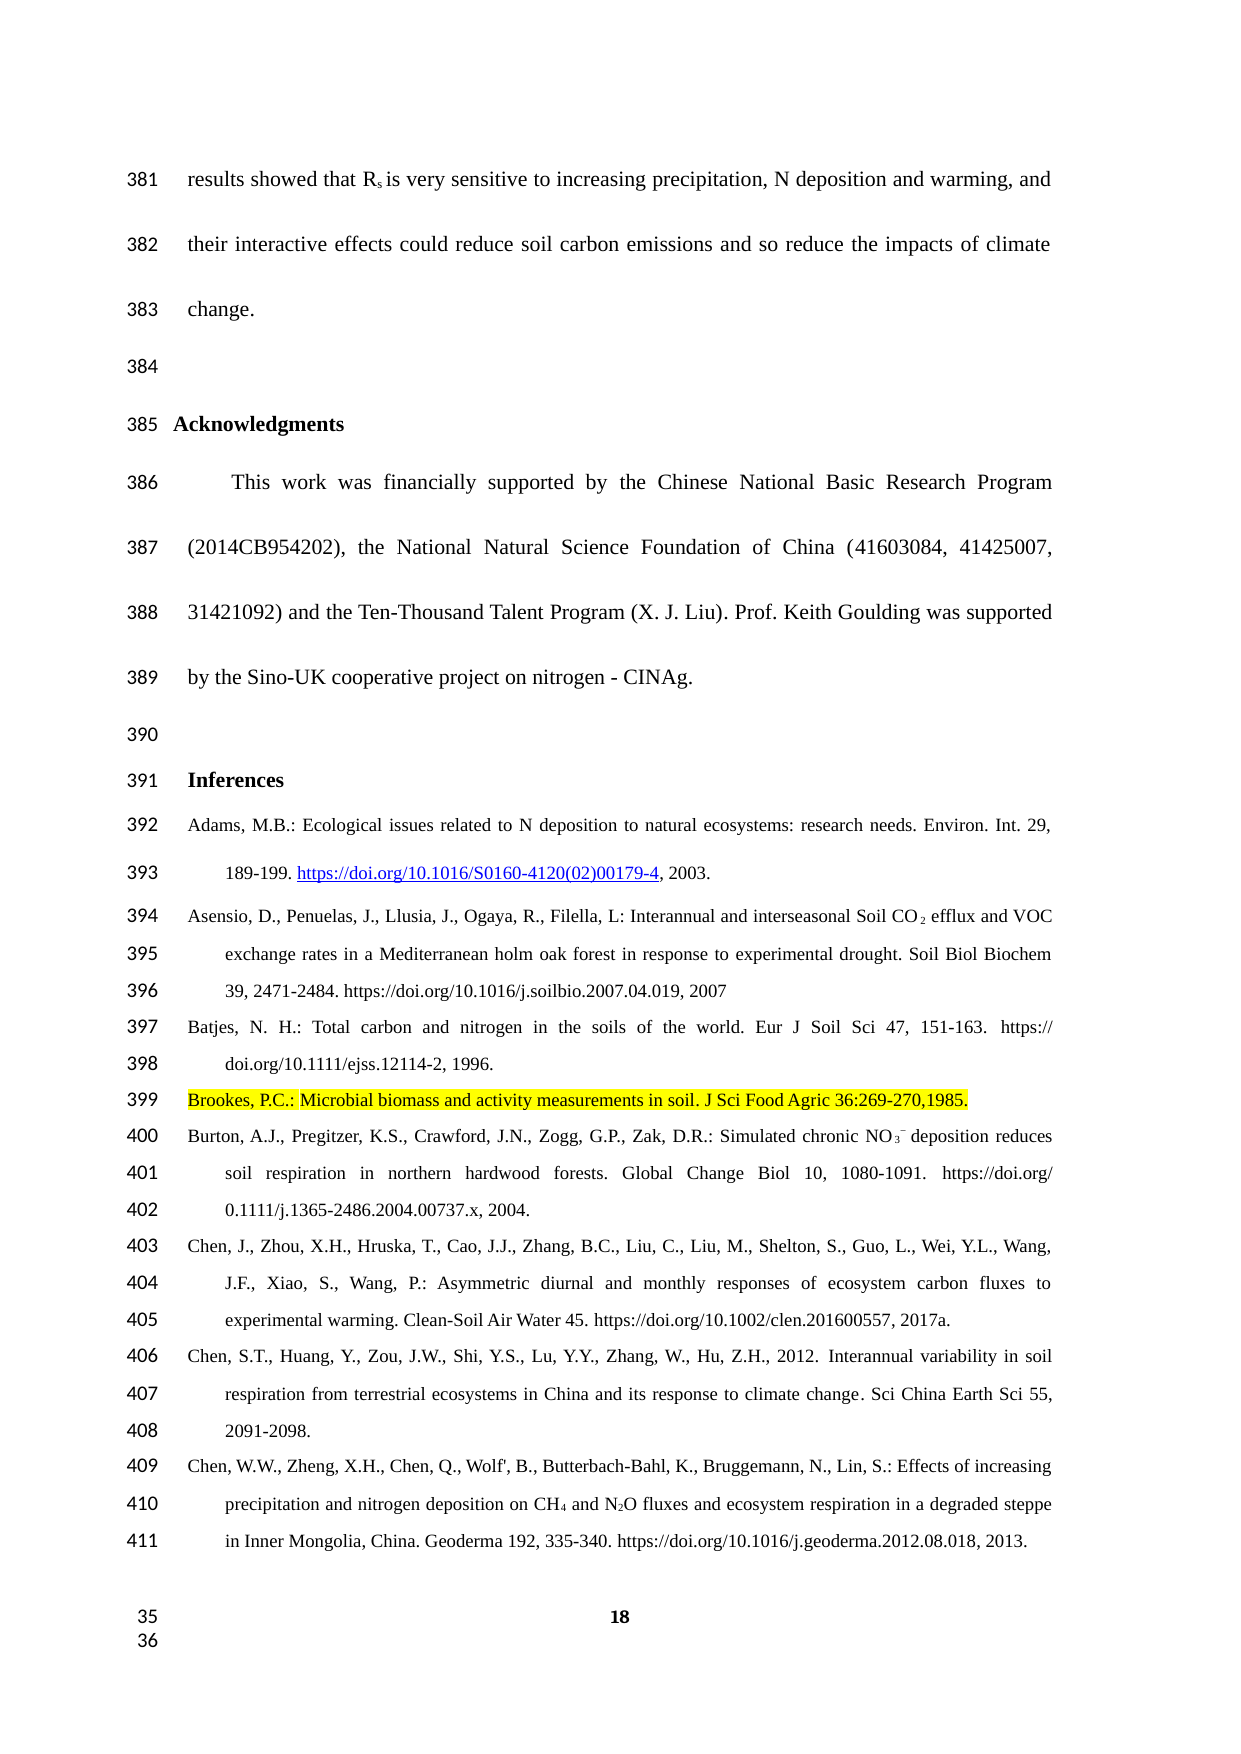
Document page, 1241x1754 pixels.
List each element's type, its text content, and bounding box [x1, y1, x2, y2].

text Brookes, P.C.: Microbial biomass and activity measurements in soil. J Sci Food Agric 36:269-270,1985. [187, 1083, 1053, 1116]
text Chen, J., Zhou, X.H., Hruska, T., Cao, J.J., Zhang, B.C., Liu, C., Liu, M., Shelton, S., Guo, L., Wei, Y.L., Wang, J.F., Xiao, S., Wang, P.: Asymmetric diurnal and monthly responses of ecosystem carbon fluxes to experimental warming. Clean-Soil Air Water 45. https://doi.org/10.1002/clen.201600557, 2017a. [187, 1229, 1053, 1336]
text Adams, M.B.: Ecological issues related to N deposition to natural ecosystems: research needs. Environ. Int. 29, 189-199. https://doi.org/10.1016/S0160-4120(02)00179-4, 2003. [187, 808, 1053, 889]
text Inferences [187, 763, 1053, 795]
text This work was financially supported by the Chinese National Basic Research Program (2014CB954202), the National Natural Science Foundation of China (41603084, 41425007, 31421092) and the Ten-Thousand Talent Program (X. J. Liu). Prof. Keith Goulding was supported by the Sino-UK cooperative project on nitrogen - CINAg. [187, 465, 1053, 693]
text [187, 162, 1053, 324]
text Batjes, N. H.: Total carbon and nitrogen in the soils of the world. Eur J Soil Sci 47, 151-163. https:// doi.org/10.1111/ejss.12114-2, 1996. [187, 1010, 1053, 1080]
text Chen, S.T., Huang, Y., Zou, J.W., Shi, Y.S., Lu, Y.Y., Zhang, W., Hu, Z.H., 2012. Interannual variability in soil respiration from terrestrial ecosystems in China and its response to climate change. Sci China Earth Sci 55, 2091-2098. [187, 1340, 1053, 1447]
text Chen, W.W., Zheng, X.H., Chen, Q., Wolf', B., Butterbach-Bahl, K., Bruggemann, N., Lin, S.: Effects of increasing precipitation and nitrogen deposition on CH4 and N2O fluxes and ecosystem respiration in a degraded steppe in Inner Mongolia, China. Geoderma 192, 335-340. https://doi.org/10.1016/j.geoderma.2012.08.018, 2013. [187, 1450, 1053, 1557]
text Acknowledgments [173, 407, 1053, 440]
text Asensio, D., Penuelas, J., Llusia, J., Ogaya, R., Filella, L: Interannual and interseasonal Soil CO2 efflux and VOC exchange rates in a Mediterranean holm oak forest in response to experimental drought. Soil Biol Biochem 39, 2471-2484. https://doi.org/10.1016/j.soilbio.2007.04.019, 2007 [187, 900, 1053, 1007]
text Burton, A.J., Pregitzer, K.S., Crawford, J.N., Zogg, G.P., Zak, D.R.: Simulated chronic NO3− deposition reduces soil respiration in northern hardwood forests. Global Change Biol 10, 1080-1091. https://doi.org/ 0.1111/j.1365-2486.2004.00737.x, 2004. [187, 1119, 1053, 1226]
